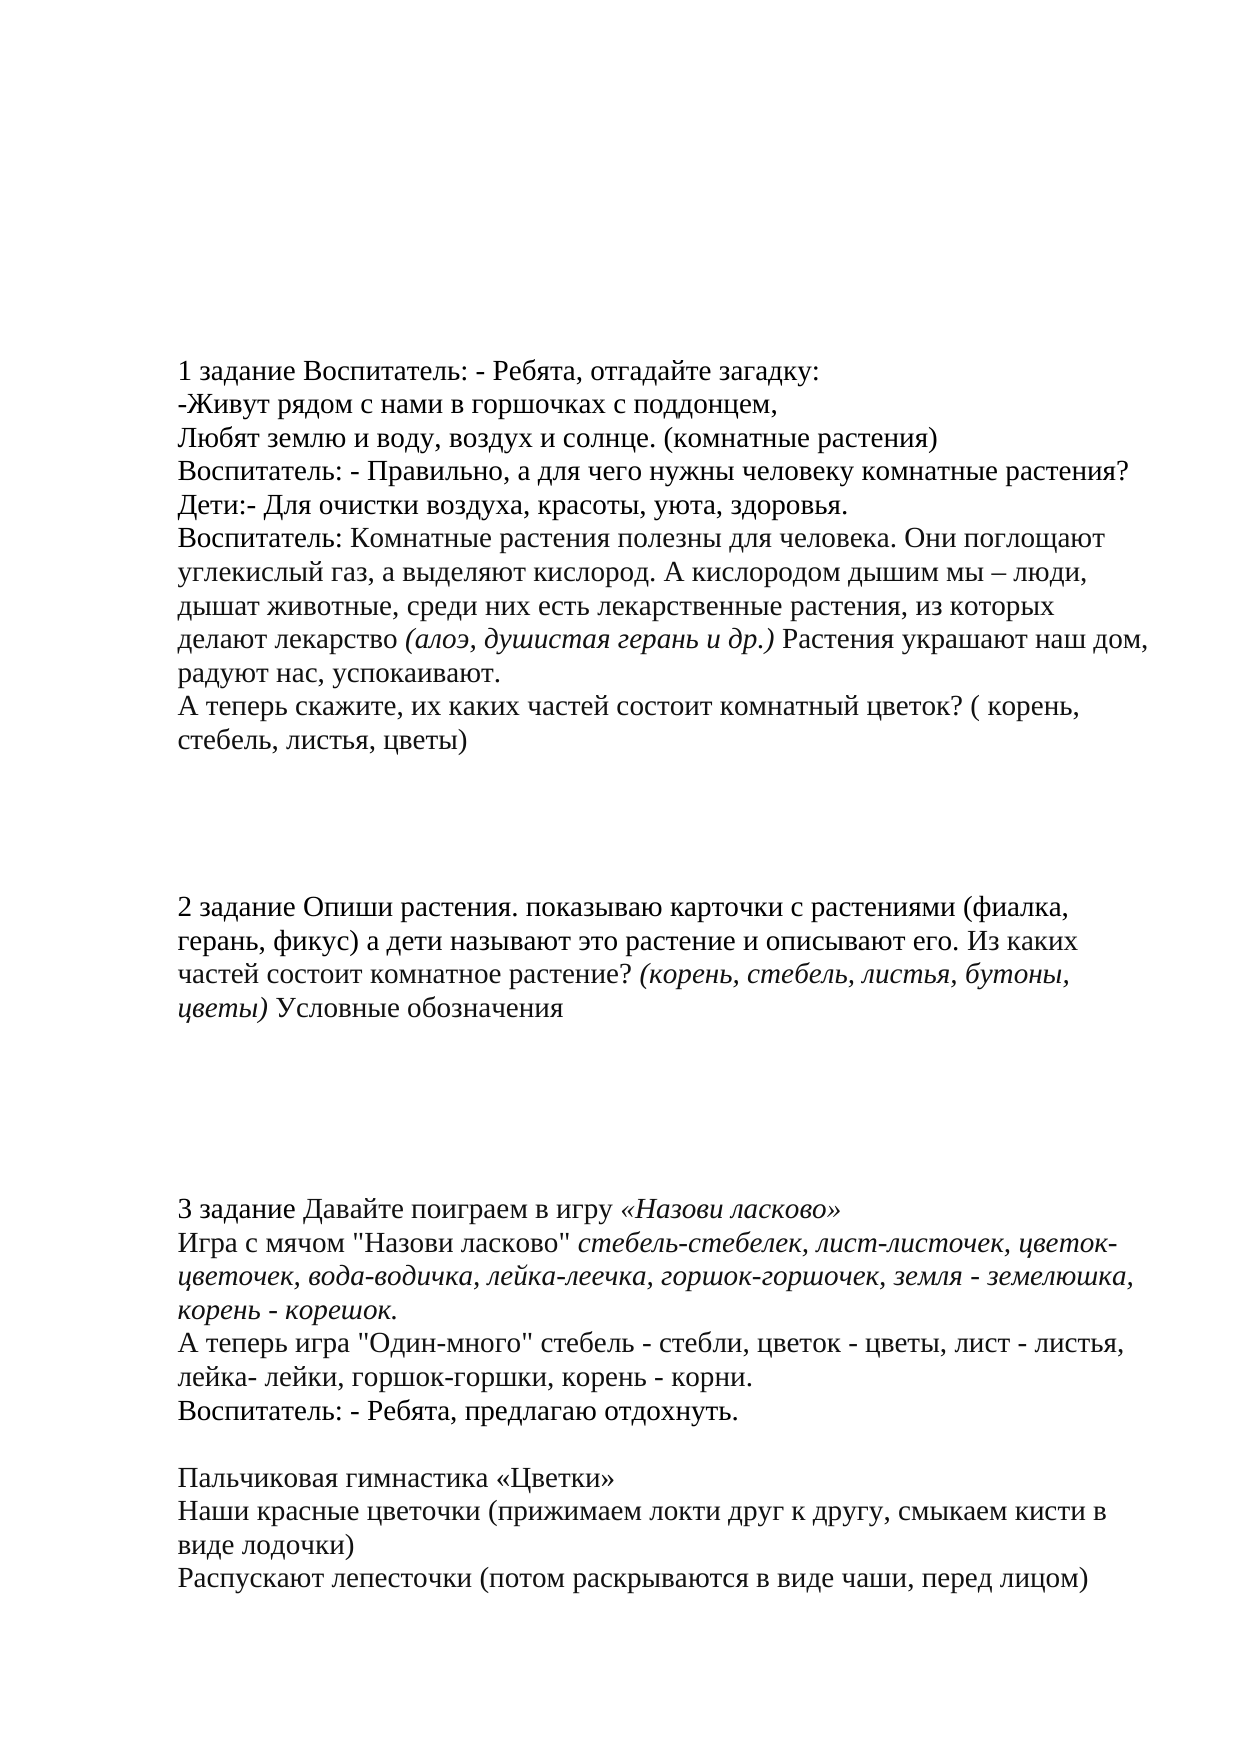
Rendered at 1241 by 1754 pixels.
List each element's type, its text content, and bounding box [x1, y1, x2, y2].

text А теперь скажите, их каких частей состоит комнатный цветок? ( корень, стебель, листья, цветы) [177, 688, 1152, 755]
text Воспитатель: - Правильно, а для чего нужны человеку комнатные растения? [177, 453, 1152, 487]
text 3 задание Давайте поиграем в игру «Назови ласково» [177, 1191, 1152, 1225]
text Игра с мячом "Назови ласково" стебель-стебелек, лист-листочек, цветок-цветочек, вода-водичка, лейка-леечка, горшок-горшочек, земля - земелюшка, корень - корешок. [177, 1225, 1152, 1326]
text Наши красные цветочки (прижимаем локти друг к другу, смыкаем кисти в виде лодочки) [177, 1493, 1152, 1560]
text А теперь игра "Один-много" стебель - стебли, цветок - цветы, лист - листья, лейка- лейки, горшок-горшки, корень - корни. [177, 1326, 1152, 1393]
text Распускают лепесточки (потом раскрываются в виде чаши, перед лицом) [177, 1560, 1152, 1594]
text Воспитатель: Комнатные растения полезны для человека. Они поглощают углекислый газ, а выделяют кислород. А кислородом дышим мы – люди, дышат животные, среди них есть лекарственные растения, из которых делают лекарство (алоэ, душистая герань и др.) Растения украшают наш дом, радуют нас, успокаивают. [177, 521, 1152, 688]
text Пальчиковая гимнастика «Цветки» [177, 1460, 1152, 1493]
text Воспитатель: - Ребята, предлагаю отдохнуть. [177, 1393, 1152, 1426]
text 2 задание Опиши растения. показываю карточки с растениями (фиалка, герань, фикус) а дети называют это растение и описывают его. Из каких частей состоит комнатное растение? (корень, стебель, листья, бутоны, цветы) Условные обозначения [177, 889, 1152, 1024]
text -Живут рядом с нами в горшочках с поддонцем, [177, 386, 1152, 420]
text Любят землю и воду, воздух и солнце. (комнатные растения) [177, 420, 1152, 453]
text 1 задание Воспитатель: - Ребята, отгадайте загадку: [177, 353, 1152, 386]
text Дети:- Для очистки воздуха, красоты, уюта, здоровья. [177, 487, 1152, 521]
